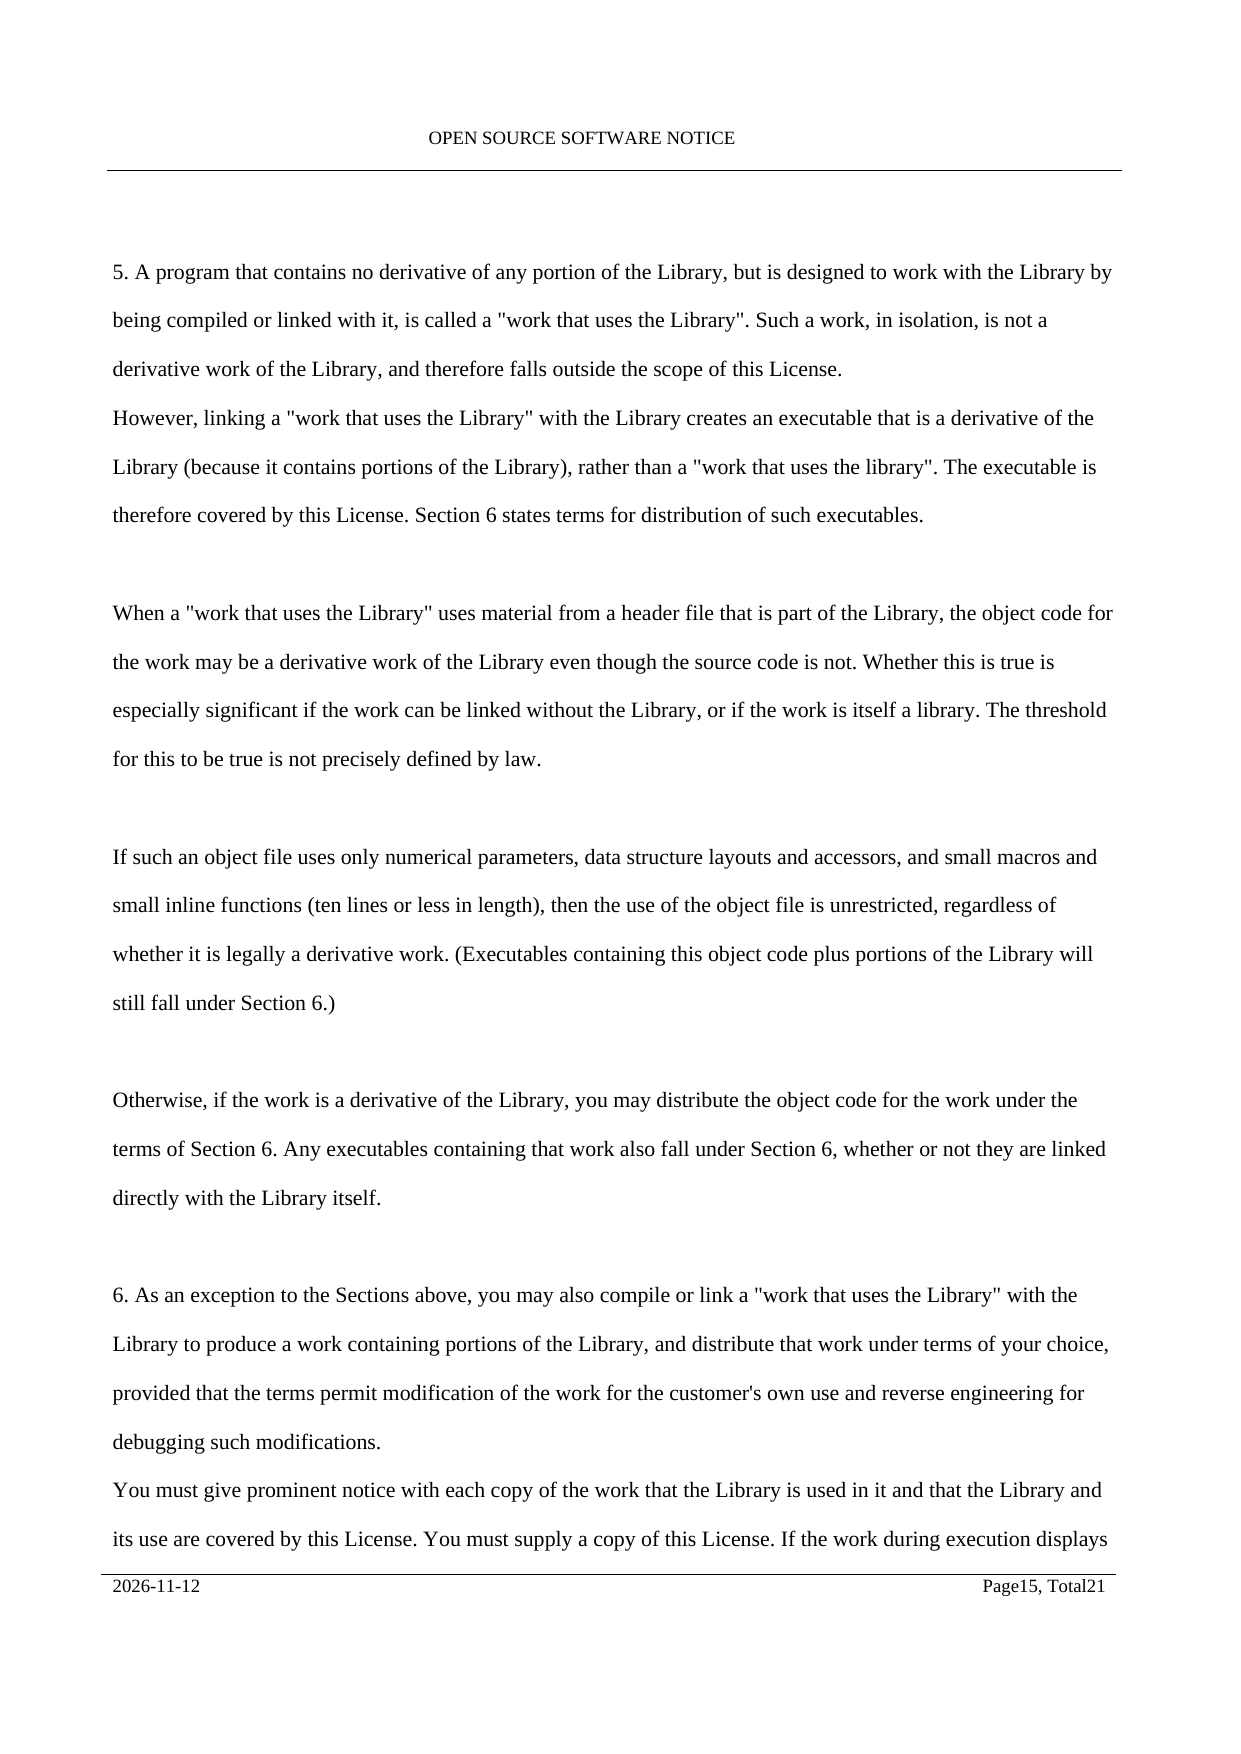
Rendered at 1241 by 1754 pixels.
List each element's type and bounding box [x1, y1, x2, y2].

text [112, 206, 1128, 1555]
